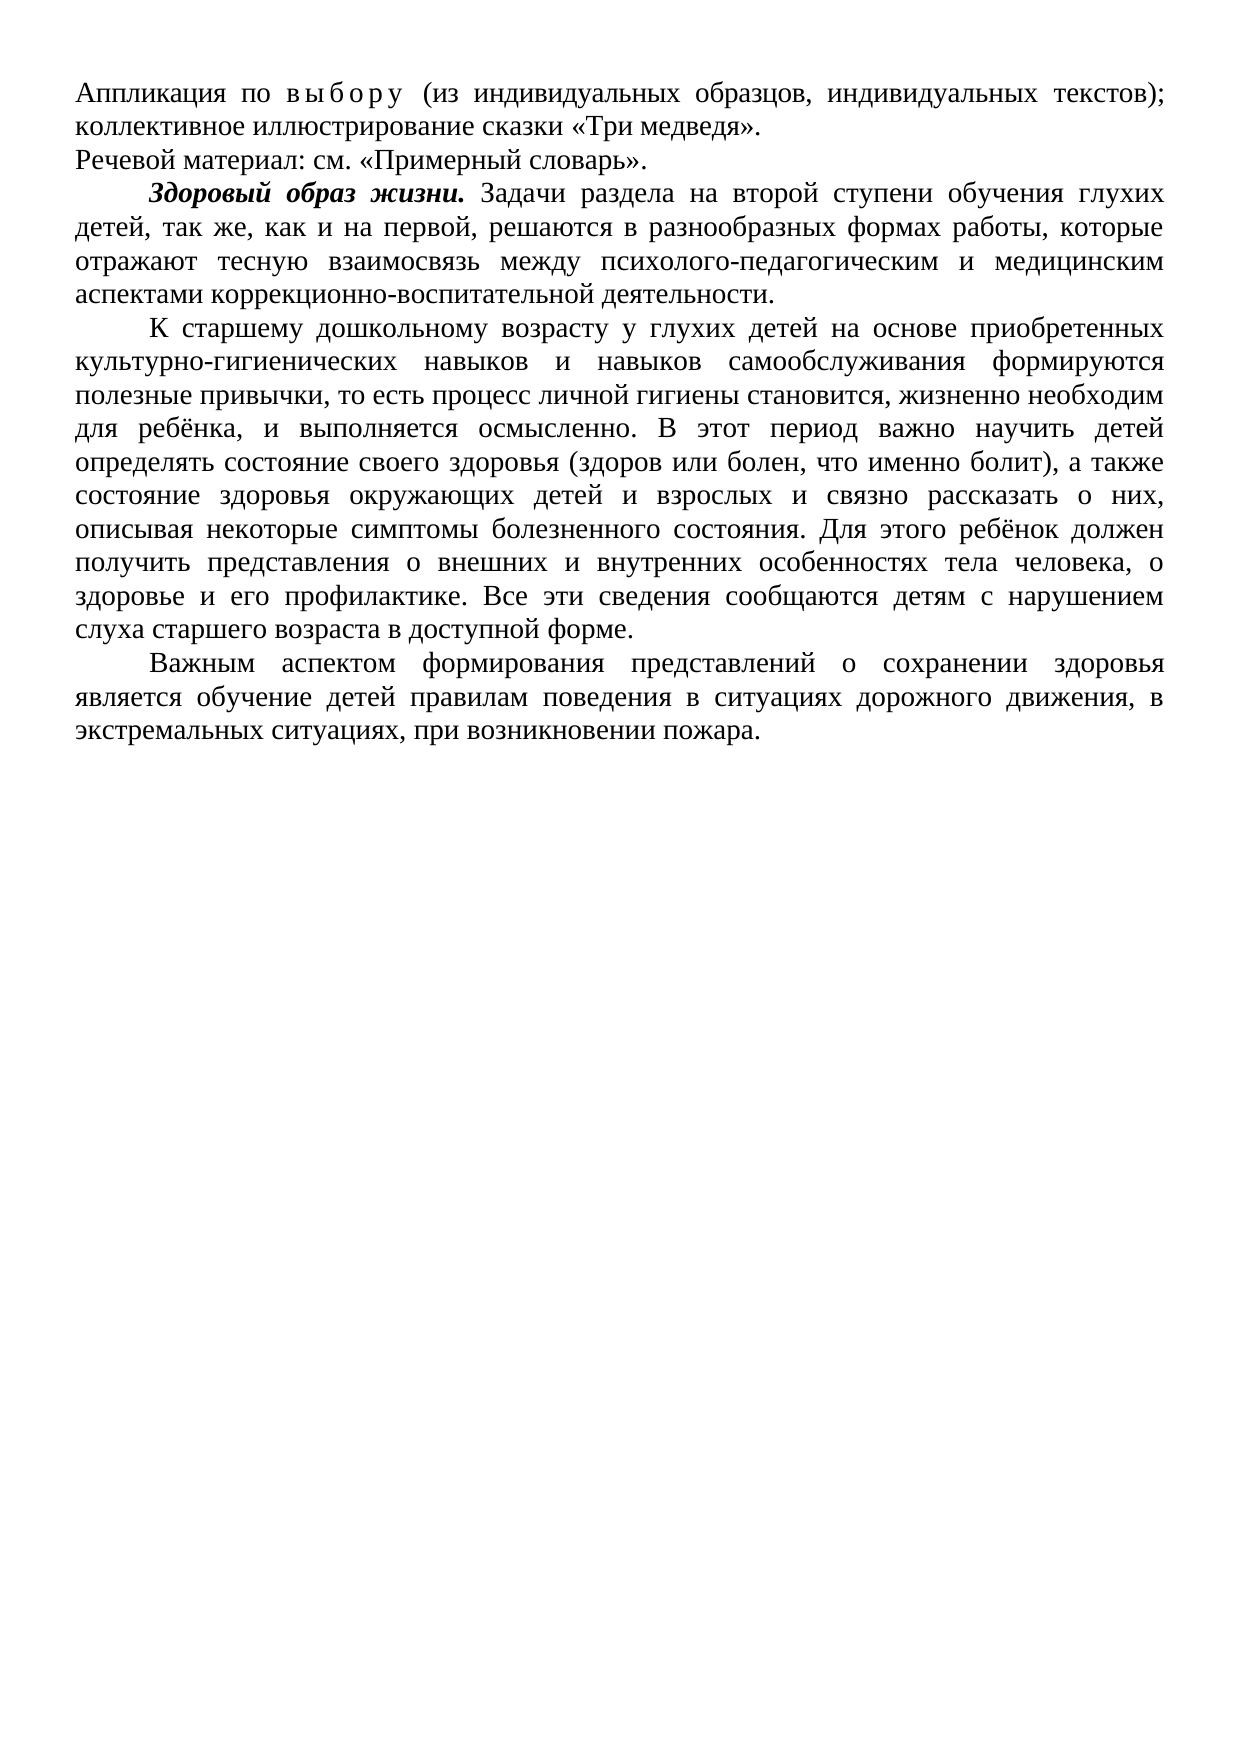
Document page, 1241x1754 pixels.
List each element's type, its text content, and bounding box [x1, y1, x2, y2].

text Речевой материал: см. «Примерный словарь». [75, 142, 1165, 176]
text К старшему дошкольному возрасту у глухих детей на основе приобретенных культурно-гигиенических навыков и навыков самообслуживания формируются полезные привычки, то есть процесс личной гигиены становится, жизненно необходим для ребёнка, и выполняется осмысленно. В этот период важно научить детей определять состояние своего здоровья (здоров или болен, что именно болит), а также состояние здоровья окружающих детей и взрослых и связно рассказать о них, описывая некоторые симптомы болезненного состояния. Для этого ребёнок должен получить представления о внешних и внутренних особенностях тела человека, о здоровье и его профилактике. Все эти сведения сообщаются детям с нарушением слуха старшего возраста в доступной форме. [75, 310, 1165, 645]
text Здоровый образ жизни. Задачи раздела на второй ступени обучения глухих детей, так же, как и на первой, решаются в разнообразных формах работы, которые отражают тесную взаимосвязь между психолого-педагогическим и медицинским аспектами коррекционно-воспитательной деятельности. [75, 176, 1165, 310]
text Важным аспектом формирования представлений о сохранении здоровья является обучение детей правилам поведения в ситуациях дорожного движения, в экстремальных ситуациях, при возникновении пожара. [75, 645, 1165, 746]
text Аппликация по выбору (из индивидуальных образцов, индивидуальных текстов); коллективное иллюстрирование сказки «Три медведя». [75, 75, 1165, 142]
